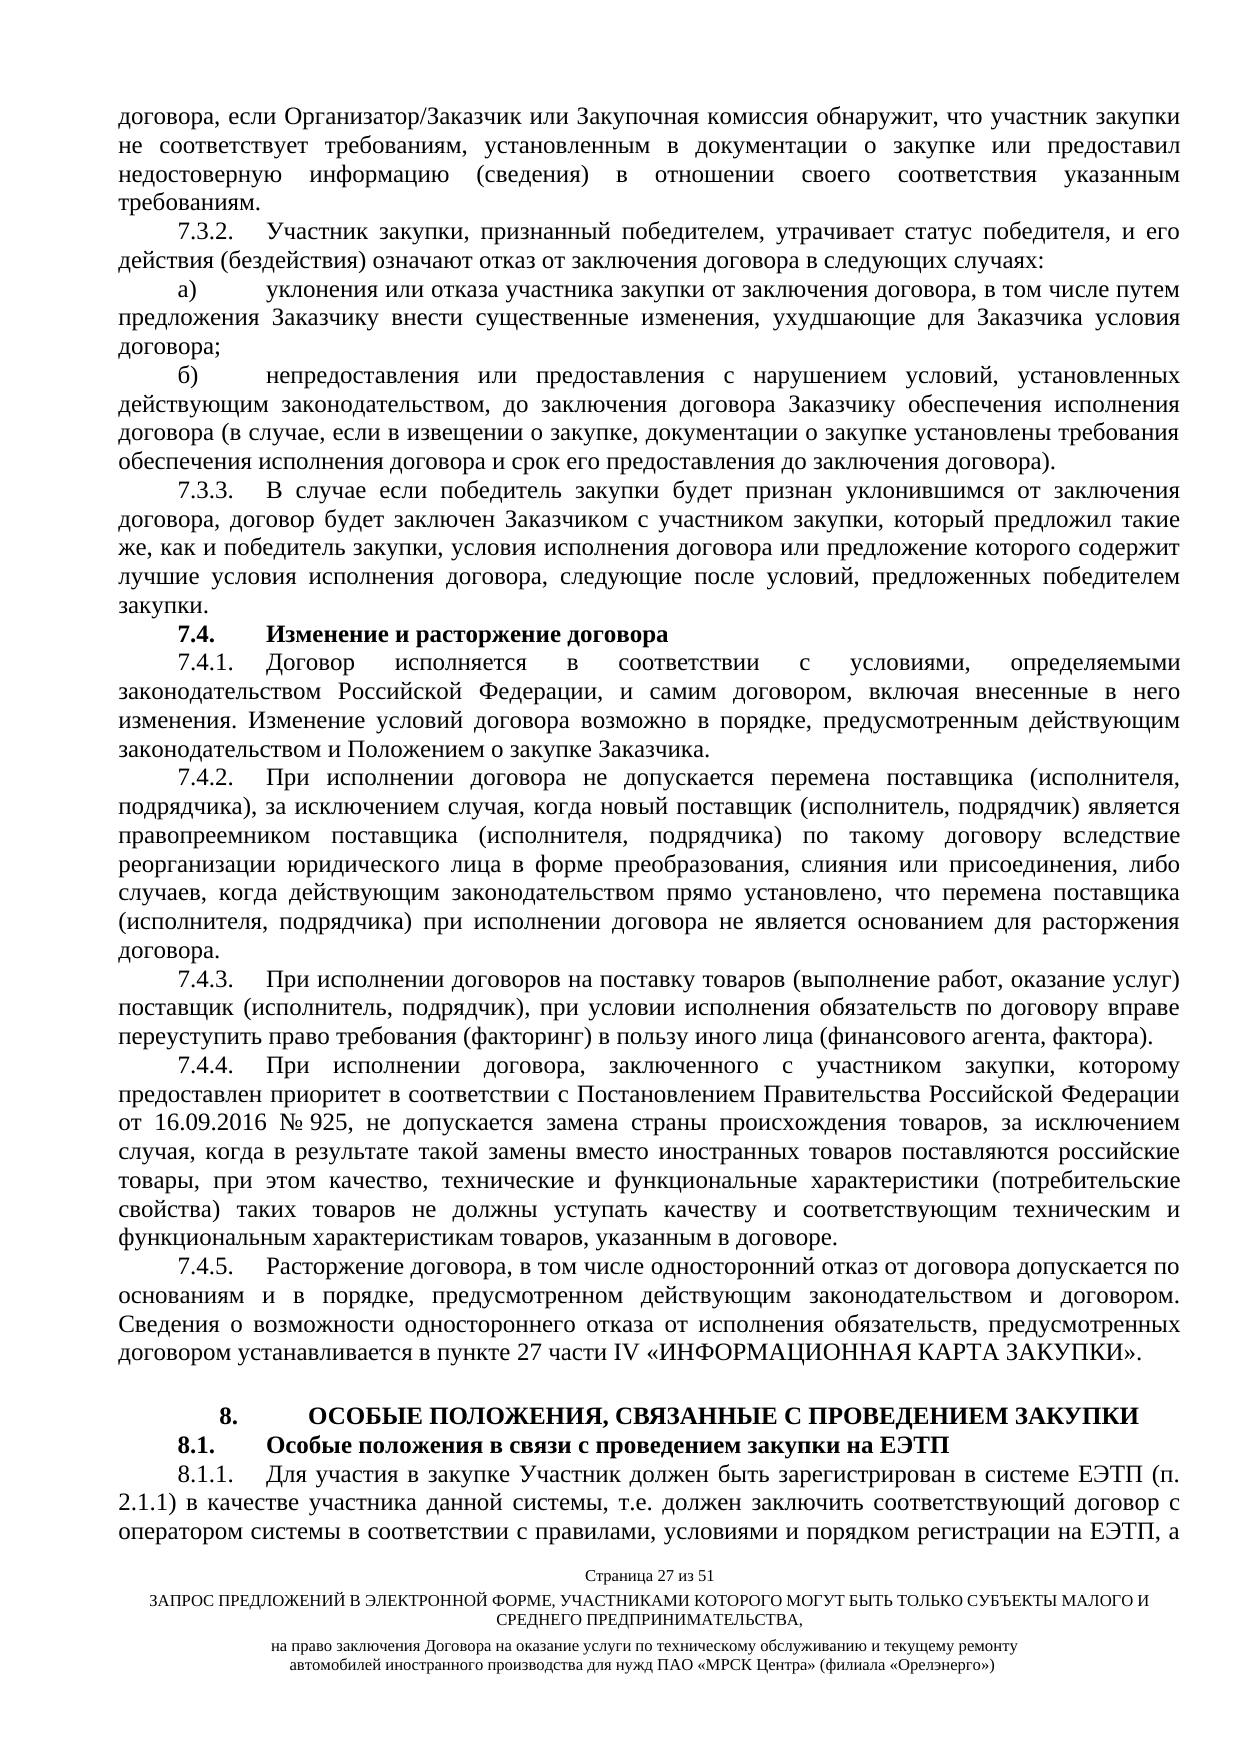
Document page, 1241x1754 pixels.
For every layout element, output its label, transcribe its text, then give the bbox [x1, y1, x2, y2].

subtitle При исполнении договора, заключенного с участником закупки, которому предоставлен приоритет в соответствии с Постановлением Правительства Российской Федерации от 16.09.2016 № 925, не допускается замена страны происхождения товаров, за исключением случая, когда в результате такой замены вместо иностранных товаров поставляются российские товары, при этом качество, технические и функциональные характеристики (потребительские свойства) таких товаров не должны уступать качеству и соответствующим техническим и функциональным характеристикам товаров, указанным в договоре. [118, 1050, 1181, 1251]
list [118, 101, 1181, 216]
subtitle Изменение и расторжение договора [118, 619, 1181, 647]
subtitle Расторжение договора, в том числе односторонний отказ от договора допускается по основаниям и в порядке, предусмотренном действующим законодательством и договором. Сведения о возможности одностороннего отказа от исполнения обязательств, предусмотренных договором устанавливается в пункте 27 части IV «ИНФОРМАЦИОННАЯ КАРТА ЗАКУПКИ». [118, 1251, 1181, 1366]
subtitle Особые положения в связи с проведением закупки на ЕЭТП [118, 1430, 1181, 1459]
subtitle ОСОБЫЕ ПОЛОЖЕНИЯ, СВЯЗАННЫЕ С ПРОВЕДЕНИЕМ ЗАКУПКИ [118, 1401, 1181, 1430]
subtitle Договор исполняется в соответствии с условиями, определяемыми законодательством Российской Федерации, и самим договором, включая внесенные в него изменения. Изменение условий договора возможно в порядке, предусмотренным действующим законодательством и Положением о закупке Заказчика. [118, 647, 1181, 762]
list непредоставления или предоставления с нарушением условий, установленных действующим законодательством, до заключения договора Заказчику обеспечения исполнения договора (в случае, если в извещении о закупке, документации о закупке установлены требования обеспечения исполнения договора и срок его предоставления до заключения договора). [118, 360, 1181, 475]
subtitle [118, 1459, 1181, 1545]
subtitle При исполнении договора не допускается перемена поставщика (исполнителя, подрядчика), за исключением случая, когда новый поставщик (исполнитель, подрядчик) является правопреемником поставщика (исполнителя, подрядчика) по такому договору вследствие реорганизации юридического лица в форме преобразования, слияния или присоединения, либо случаев, когда действующим законодательством прямо установлено, что перемена поставщика (исполнителя, подрядчика) при исполнении договора не является основанием для расторжения договора. [118, 762, 1181, 964]
list Участник закупки, признанный победителем, утрачивает статус победителя, и его действия (бездействия) означают отказ от заключения договора в следующих случаях: [118, 216, 1181, 274]
list В случае если победитель закупки будет признан уклонившимся от заключения договора, договор будет заключен Заказчиком с участником закупки, который предложил такие же, как и победитель закупки, условия исполнения договора или предложение которого содержит лучшие условия исполнения договора, следующие после условий, предложенных победителем закупки. [118, 475, 1181, 619]
list уклонения или отказа участника закупки от заключения договора, в том числе путем предложения Заказчику внести существенные изменения, ухудшающие для Заказчика условия договора; [118, 274, 1181, 360]
subtitle При исполнении договоров на поставку товаров (выполнение работ, оказание услуг) поставщик (исполнитель, подрядчик), при условии исполнения обязательств по договору вправе переуступить право требования (факторинг) в пользу иного лица (финансового агента, фактора). [118, 964, 1181, 1050]
